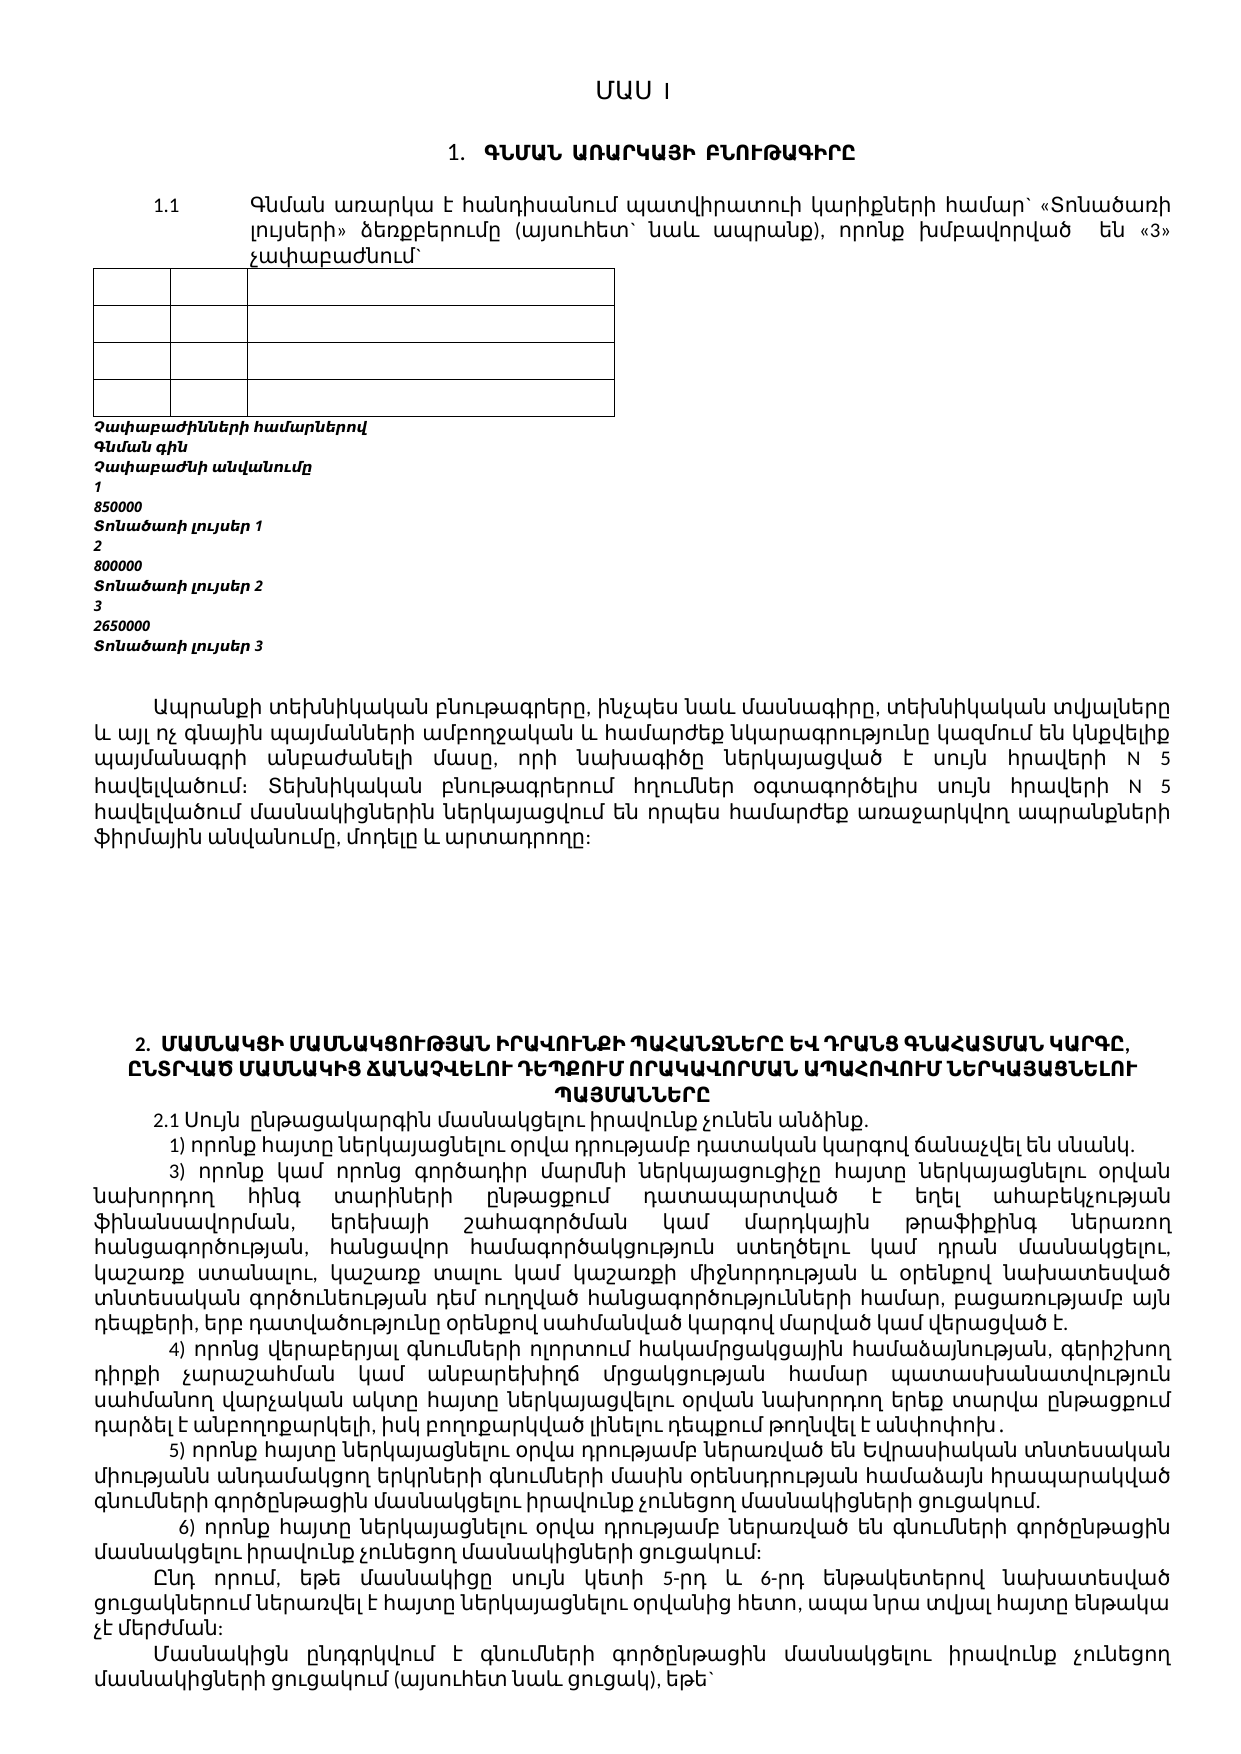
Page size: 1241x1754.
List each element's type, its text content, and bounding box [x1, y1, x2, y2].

text 4) որոնց վերաբերյալ գնումների ոլորտում հակամրցակցային համաձայնության, գերիշխող դիրքի չարաշահման կամ անբարեխիղճ մրցակցության համար պատասխանատվություն սահմանող վարչական ակտը հայտը ներկայացվելու օրվան նախորդող երեք տարվա ընթացքում դարձել է անբողոքարկելի, իսկ բողոքարկված լինելու դեպքում թողնվել է անփոփոխ․ [94, 1336, 1171, 1438]
text 2.1 Սույն ընթացակարգին մասնակցելու իրավունք չունեն անձինք. [94, 1107, 1171, 1133]
text 3) որոնք կամ որոնց գործադիր մարմնի ներկայացուցիչը հայտը ներկայացնելու օրվան նախորդող հինգ տարիների ընթացքում դատապարտված է եղել ահաբեկչության ֆինանսավորման, երեխայի շահագործման կամ մարդկային թրաֆիքինգ ներառող հանցագործության, հանցավոր համագործակցություն ստեղծելու կամ դրան մասնակցելու, կաշառք ստանալու, կաշառք տալու կամ կաշառքի միջնորդության և օրենքով նախատեսված տնտեսական գործունեության դեմ ուղղված հանցագործությունների համար, բացառությամբ այն դեպքերի, երբ դատվածությունը օրենքով սահմանված կարգով մարված կամ վերացված է. [94, 1158, 1171, 1336]
subtitle Գնման առարկա է հանդիսանում պատվիրատուի կարիքների համար` «Տոնածառի լույսերի» ձեռքբերումը (այսուհետ` նաև ապրանք), որոնք խմբավորված են «3» չափաբաժնում` [153, 192, 1171, 268]
text 1) որոնք հայտը ներկայացնելու օրվա դրությամբ դատական կարգով ճանաչվել են սնանկ. [94, 1133, 1171, 1158]
list ԳՆՄԱՆ ԱՌԱՐԿԱՅԻ ԲՆՈՒԹԱԳԻՐԸ [131, 136, 1171, 167]
text 6) որոնք հայտը ներկայացնելու օրվա դրությամբ ներառված են գնումների գործընթացին մասնակցելու իրավունք չունեցող մասնակիցների ցուցակում: [94, 1514, 1171, 1565]
text Ապրանքի տեխնիկական բնութագրերը, ինչպես նաև մասնագիրը, տեխնիկական տվյալները և այլ ոչ գնային պայմանների ամբողջական և համարժեք նկարագրությունը կազմում են կնքվելիք պայմանագրի անբաժանելի մասը, որի նախագիծը ներկայացված է սույն հրավերի N 5 հավելվածում։ Տեխնիկական բնութագրերում հղումներ օգտագործելիս սույն հրավերի N 5 հավելվածում մասնակիցներին ներկայացվում են որպես համարժեք առաջարկվող ապրանքների ֆիրմային անվանումը, մոդելը և արտադրողը: [94, 694, 1171, 850]
text Մասնակիցն ընդգրկվում է գնումների գործընթացին մասնակցելու իրավունք չունեցող մասնակիցների ցուցակում (այսուհետ նաև ցուցակ), եթե` [94, 1641, 1171, 1692]
text 5) որոնք հայտը ներկայացնելու օրվա դրությամբ ներառված են Եվրասիական տնտեսական միությանն անդամակցող երկրների գնումների մասին օրենսդրության համաձայն հրապարակված գնումների գործընթացին մասնակցելու իրավունք չունեցող մասնակիցների ցուցակում. [94, 1438, 1171, 1514]
text 2. ՄԱՍՆԱԿՑԻ ՄԱՍՆԱԿՑՈՒԹՅԱՆ ԻՐԱՎՈՒՆՔԻ ՊԱՀԱՆՋՆԵՐԸ ԵՎ ԴՐԱՆՑ ԳՆԱՀԱՏՄԱՆ ԿԱՐԳԸ, ԸՆՏՐՎԱԾ ՄԱՍՆԱԿԻՑ ՃԱՆԱՉՎԵԼՈՒ ԴԵՊՔՈՒՄ ՈՐԱԿԱՎՈՐՄԱՆ ԱՊԱՀՈՎՈՒՄ ՆԵՐԿԱՅԱՑՆԵԼՈՒ ՊԱՅՄԱՆՆԵՐԸ [94, 1031, 1171, 1107]
text ՄԱՍ I [94, 75, 1171, 106]
text Ընդ որում, եթե մասնակիցը սույն կետի 5-րդ և 6-րդ ենթակետերով նախատեսված ցուցակներում ներառվել է հայտը ներկայացնելու օրվանից հետո, ապա նրա տվյալ հայտը ենթակա չէ մերժման: [94, 1565, 1171, 1641]
